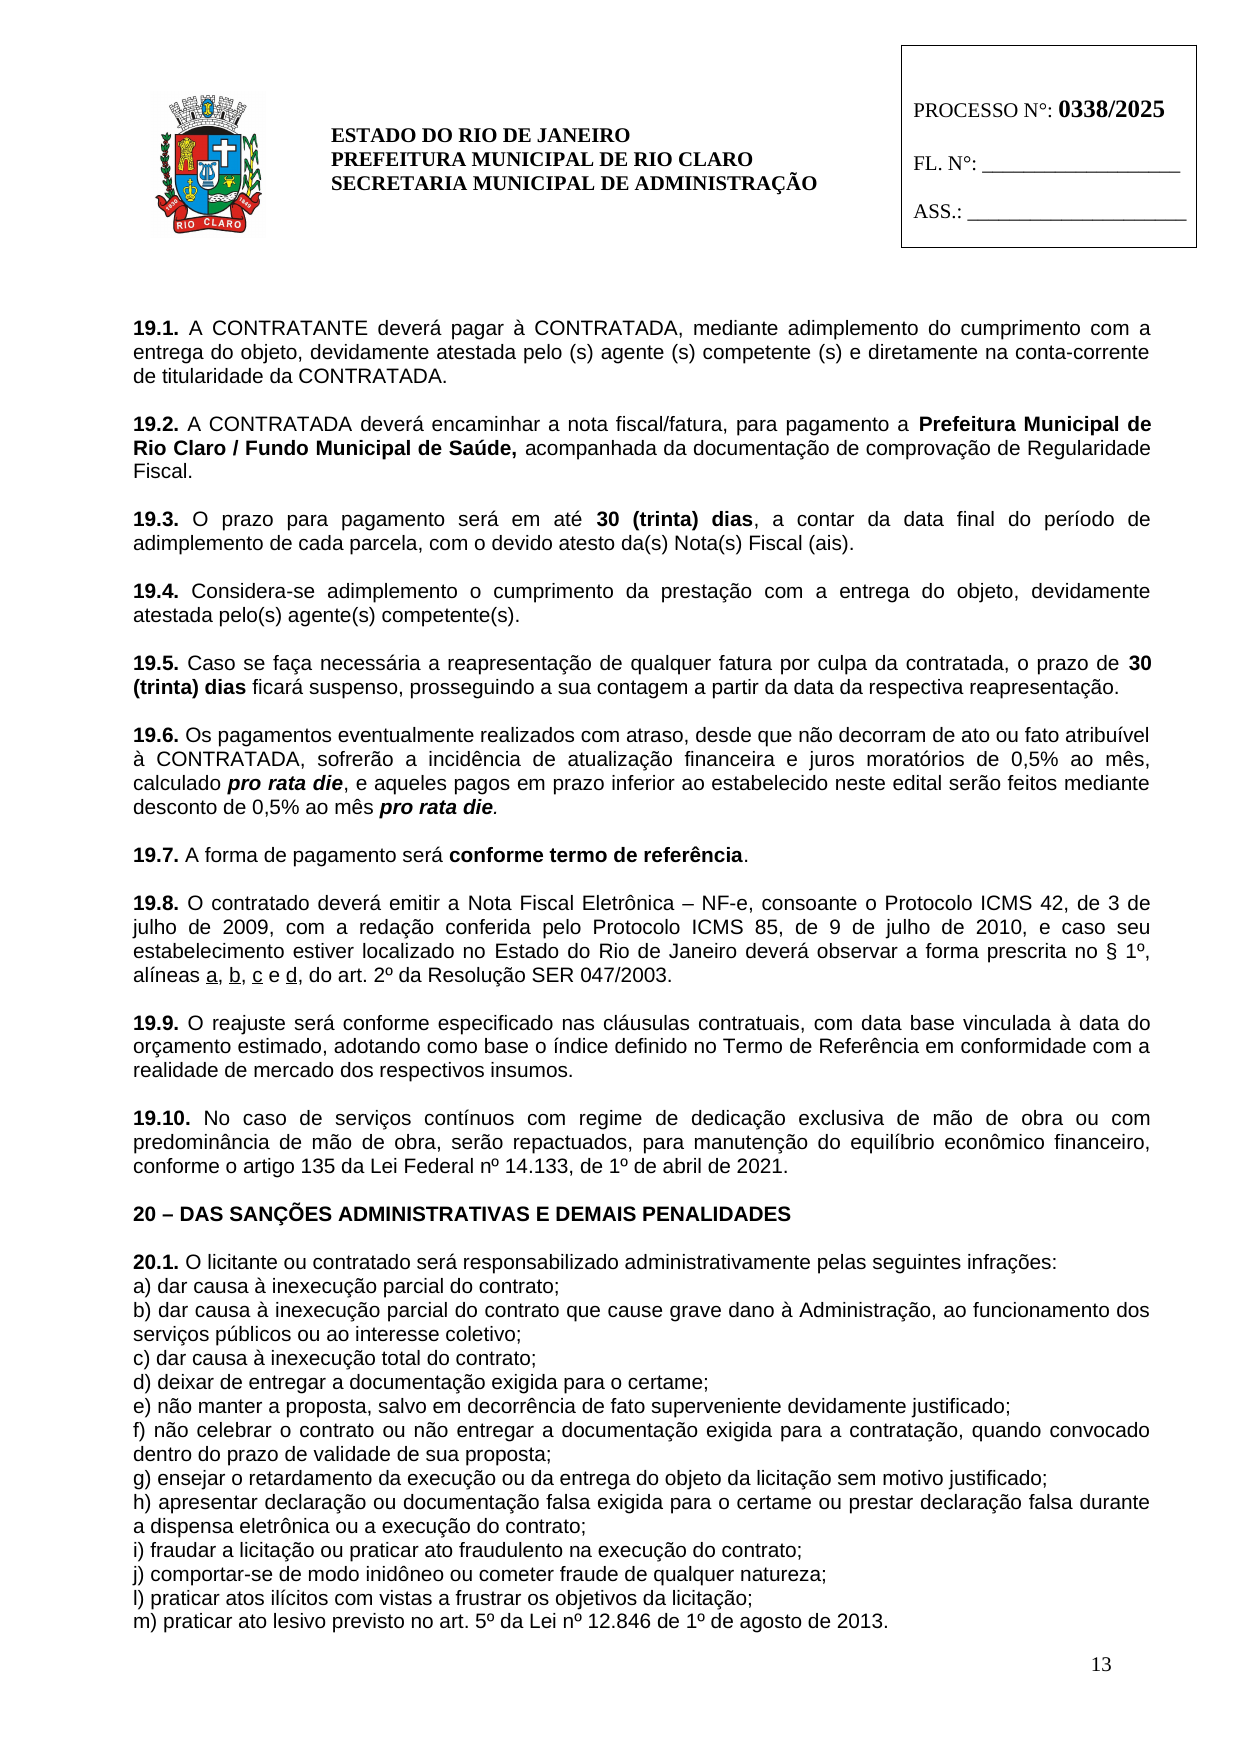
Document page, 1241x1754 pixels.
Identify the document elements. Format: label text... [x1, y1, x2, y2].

list b) dar causa à inexecução parcial do contrato que cause grave dano à Administração, ao funcionamento dos serviços públicos ou ao interesse coletivo; [133, 1298, 1152, 1346]
list 19.6. Os pagamentos eventualmente realizados com atraso, desde que não decorram de ato ou fato atribuível à CONTRATADA, sofrerão a incidência de atualização financeira e juros moratórios de 0,5% ao mês, calculado pro rata die, e aqueles pagos em prazo inferior ao estabelecido neste edital serão feitos mediante desconto de 0,5% ao mês pro rata die. [133, 723, 1152, 819]
list 19.1. A CONTRATANTE deverá pagar à CONTRATADA, mediante adimplemento do cumprimento com a entrega do objeto, devidamente atestada pelo (s) agente (s) competente (s) e diretamente na conta-corrente de titularidade da CONTRATADA. [133, 316, 1152, 387]
list d) deixar de entregar a documentação exigida para o certame; [133, 1370, 1152, 1394]
list 19.3. O prazo para pagamento será em até 30 (trinta) dias, a contar da data final do período de adimplemento de cada parcela, com o devido atesto da(s) Nota(s) Fiscal (ais). [133, 507, 1152, 555]
list 19.2. A CONTRATADA deverá encaminhar a nota fiscal/fatura, para pagamento a Prefeitura Municipal de Rio Claro / Fundo Municipal de Saúde, acompanhada da documentação de comprovação de Regularidade Fiscal. [133, 411, 1152, 483]
list l) praticar atos ilícitos com vistas a frustrar os objetivos da licitação; [133, 1585, 1152, 1609]
list m) praticar ato lesivo previsto no art. 5º da Lei nº 12.846 de 1º de agosto de 2013. [133, 1609, 1152, 1633]
list 19.4. Considera-se adimplemento o cumprimento da prestação com a entrega do objeto, devidamente atestada pelo(s) agente(s) competente(s). [133, 579, 1152, 627]
list j) comportar-se de modo inidôneo ou cometer fraude de qualquer natureza; [133, 1561, 1152, 1585]
list 19.5. Caso se faça necessária a reapresentação de qualquer fatura por culpa da contratada, o prazo de 30 (trinta) dias ficará suspenso, prosseguindo a sua contagem a partir da data da respectiva reapresentação. [133, 651, 1152, 699]
list f) não celebrar o contrato ou não entregar a documentação exigida para a contratação, quando convocado dentro do prazo de validade de sua proposta; [133, 1418, 1152, 1466]
list c) dar causa à inexecução total do contrato; [133, 1346, 1152, 1370]
picture [150, 91, 266, 238]
list 20 – DAS SANÇÕES ADMINISTRATIVAS E DEMAIS PENALIDADES [133, 1202, 1152, 1226]
list 19.8. O contratado deverá emitir a Nota Fiscal Eletrônica – NF-e, consoante o Protocolo ICMS 42, de 3 de julho de 2009, com a redação conferida pelo Protocolo ICMS 85, de 9 de julho de 2010, e caso seu estabelecimento estiver localizado no Estado do Rio de Janeiro deverá observar a forma prescrita no § 1º, alíneas a, b, c e d, do art. 2º da Resolução SER 047/2003. [133, 891, 1152, 986]
list 20.1. O licitante ou contratado será responsabilizado administrativamente pelas seguintes infrações: [133, 1250, 1152, 1274]
list i) fraudar a licitação ou praticar ato fraudulento na execução do contrato; [133, 1537, 1152, 1561]
list 19.9. O reajuste será conforme especificado nas cláusulas contratuais, com data base vinculada à data do orçamento estimado, adotando como base o índice definido no Termo de Referência em conformidade com a realidade de mercado dos respectivos insumos. [133, 1010, 1152, 1082]
list 19.7. A forma de pagamento será conforme termo de referência. [133, 843, 1152, 867]
list a) dar causa à inexecução parcial do contrato; [133, 1274, 1152, 1298]
list g) ensejar o retardamento da execução ou da entrega do objeto da licitação sem motivo justificado; [133, 1466, 1152, 1489]
list h) apresentar declaração ou documentação falsa exigida para o certame ou prestar declaração falsa durante a dispensa eletrônica ou a execução do contrato; [133, 1489, 1152, 1537]
list 19.10. No caso de serviços contínuos com regime de dedicação exclusiva de mão de obra ou com predominância de mão de obra, serão repactuados, para manutenção do equilíbrio econômico financeiro, conforme o artigo 135 da Lei Federal nº 14.133, de 1º de abril de 2021. [133, 1106, 1152, 1178]
list e) não manter a proposta, salvo em decorrência de fato superveniente devidamente justificado; [133, 1394, 1152, 1418]
